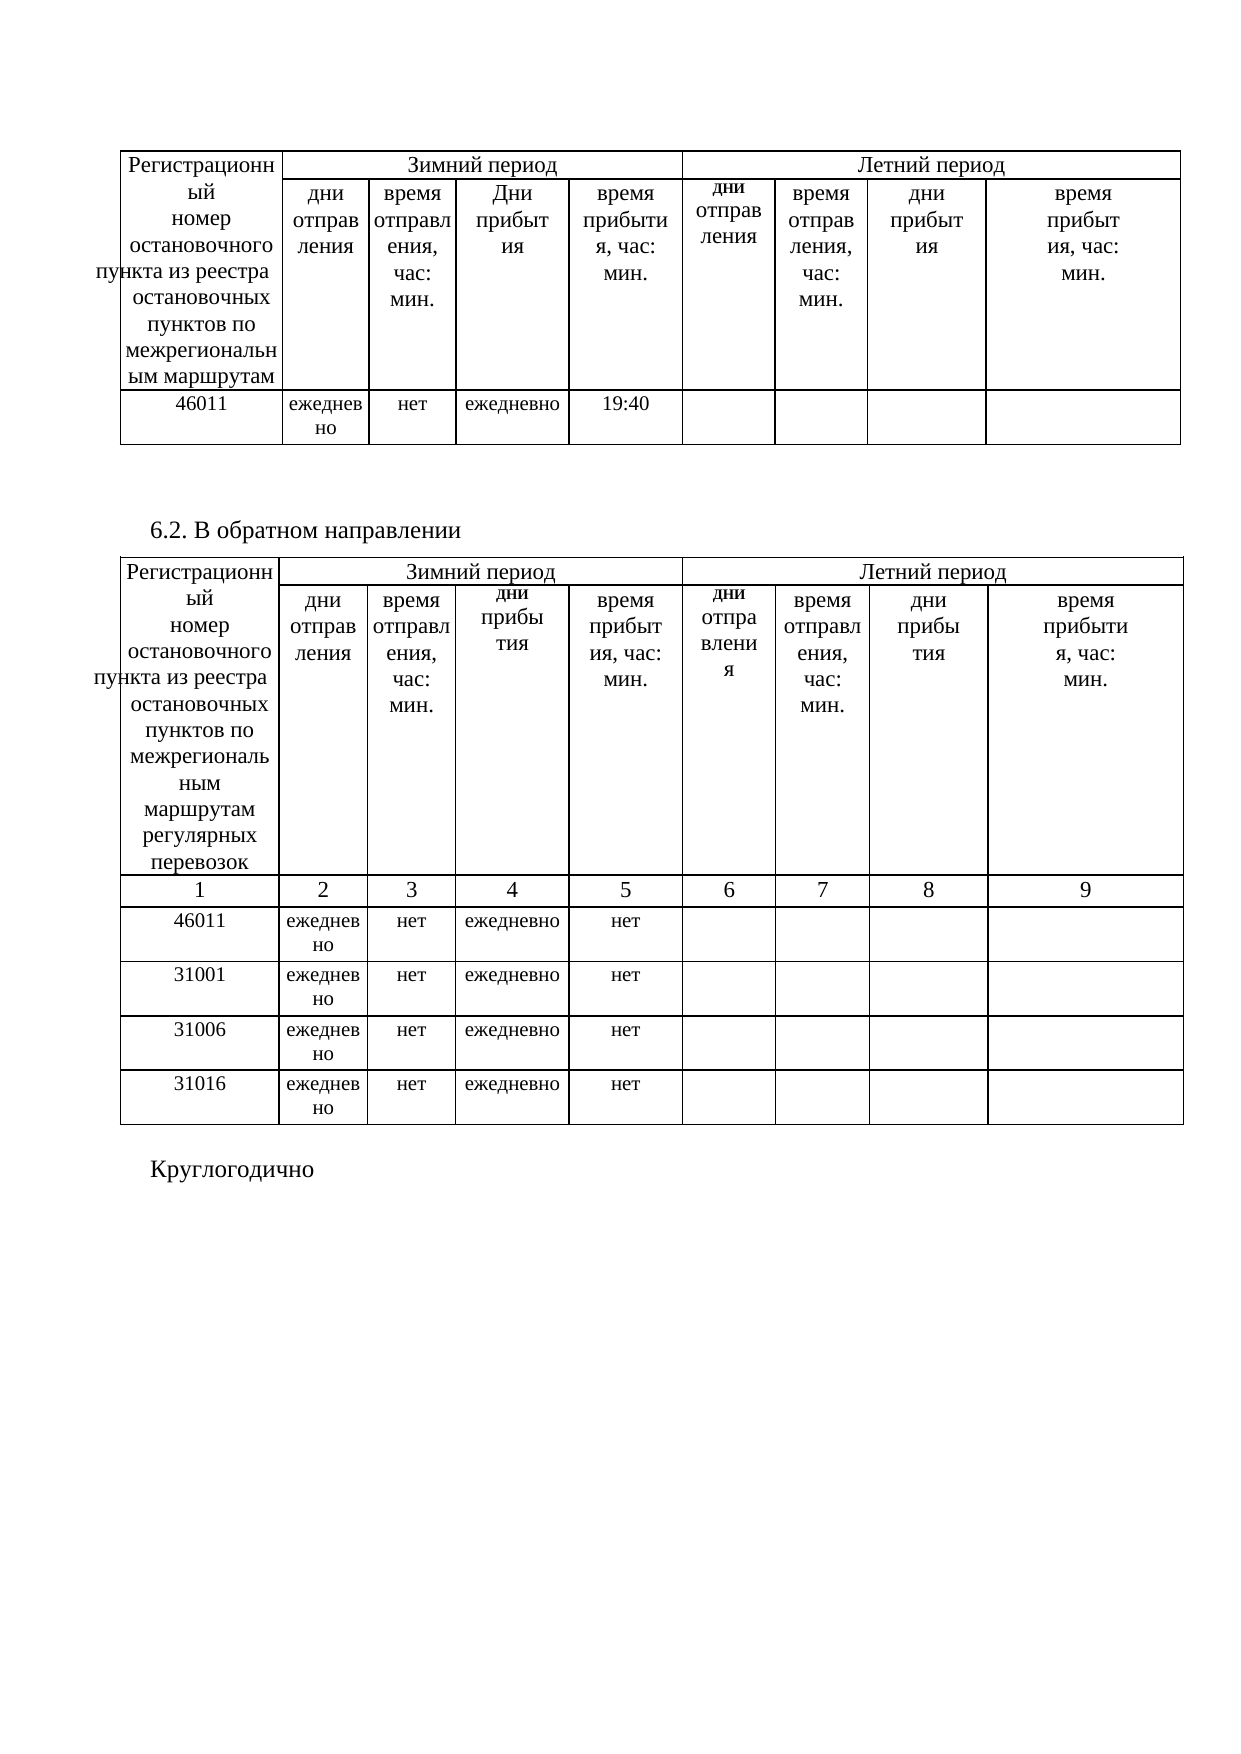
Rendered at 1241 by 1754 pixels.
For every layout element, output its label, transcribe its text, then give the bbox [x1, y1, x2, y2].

table_cell нет [570, 1017, 682, 1069]
table_cell [870, 908, 987, 961]
table_header Летний период [683, 152, 1180, 178]
table_cell нет [368, 908, 455, 961]
table_cell [870, 1071, 987, 1124]
table_cell [683, 908, 775, 961]
table_cell 7 [776, 876, 869, 906]
table_cell ежедневно [283, 391, 368, 444]
table_cell ежедневно [456, 962, 568, 1015]
table_cell [989, 1017, 1183, 1069]
table_cell 6 [683, 876, 775, 906]
table_cell [776, 1071, 869, 1124]
table_cell время прибыти я, час: мин. [570, 180, 682, 389]
text Круглогодично [150, 1154, 1090, 1183]
table_cell нет [570, 908, 682, 961]
table_cell 8 [870, 876, 987, 906]
table_cell ежедневно [456, 1017, 568, 1069]
table_cell Дни прибыт ия [457, 180, 568, 389]
table_cell ежедневно [456, 1071, 568, 1124]
table_cell нет [368, 962, 455, 1015]
table_header Летний период [683, 558, 1183, 584]
table_cell время отправл ения, час: мин. [776, 586, 869, 874]
table_cell время отправл ения, час: мин. [368, 586, 455, 874]
table_cell 31006 [121, 1017, 278, 1069]
table_cell дни прибы тия [870, 586, 987, 874]
table_cell ДНИ отправ ления [683, 180, 774, 389]
table_cell ежедневно [280, 908, 367, 961]
table_header Зимний период [283, 152, 682, 178]
table_cell ежедневно [280, 1017, 367, 1069]
table_cell время прибыти я, час: мин. [989, 586, 1183, 874]
table_cell [776, 962, 869, 1015]
table_cell [683, 391, 774, 444]
table_cell 31016 [121, 1071, 278, 1124]
table_cell [776, 391, 867, 444]
table_cell нет [570, 1071, 682, 1124]
table_cell [683, 1071, 775, 1124]
table_cell 19:40 [570, 391, 682, 444]
table_cell 9 [989, 876, 1183, 906]
text 6.2. В обратном направлении [150, 515, 1090, 544]
table_cell 4 [456, 876, 568, 906]
table_header Зимний период [280, 558, 682, 584]
table_cell [987, 391, 1180, 444]
table_cell нет [370, 391, 455, 444]
table_cell ежедневно [456, 908, 568, 961]
table_cell 2 [280, 876, 367, 906]
table_cell [683, 1017, 775, 1069]
table_cell ДНИ отпра влени я [683, 586, 775, 874]
table_cell дни отправ ления [280, 586, 367, 874]
table_cell [776, 908, 869, 961]
table_cell 31001 [121, 962, 278, 1015]
table_cell [989, 908, 1183, 961]
table_cell 5 [570, 876, 682, 906]
table_cell время отправл ения, час: мин. [370, 180, 455, 389]
table_cell дни отправ ления [283, 180, 368, 389]
table_cell [989, 962, 1183, 1015]
table_cell 3 [368, 876, 455, 906]
table_cell дни прибыт ия [868, 180, 985, 389]
table_cell ежедневно [280, 962, 367, 1015]
table_cell нет [570, 962, 682, 1015]
table_cell ежедневно [457, 391, 568, 444]
table_header Регистрационный номер остановочного пункта из реестра остановочных пунктов по межрегиональным маршрутам регулярных перевозок [121, 558, 278, 874]
table_cell 46011 [121, 391, 282, 444]
table_cell ДНИ прибы тия [456, 586, 568, 874]
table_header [121, 152, 282, 389]
table_cell [870, 1017, 987, 1069]
table_cell 1 [121, 876, 278, 906]
table_cell [776, 1017, 869, 1069]
table_cell [868, 391, 985, 444]
table_cell время отправ ления, час: мин. [776, 180, 867, 389]
table_cell нет [368, 1017, 455, 1069]
table_cell 46011 [121, 908, 278, 961]
table_cell время прибыт ия, час: мин. [987, 180, 1180, 389]
table_cell [870, 962, 987, 1015]
table_cell ежедневно [280, 1071, 367, 1124]
table_cell нет [368, 1071, 455, 1124]
table_cell [683, 962, 775, 1015]
table_cell время прибыт ия, час: мин. [570, 586, 682, 874]
table_cell [989, 1071, 1183, 1124]
